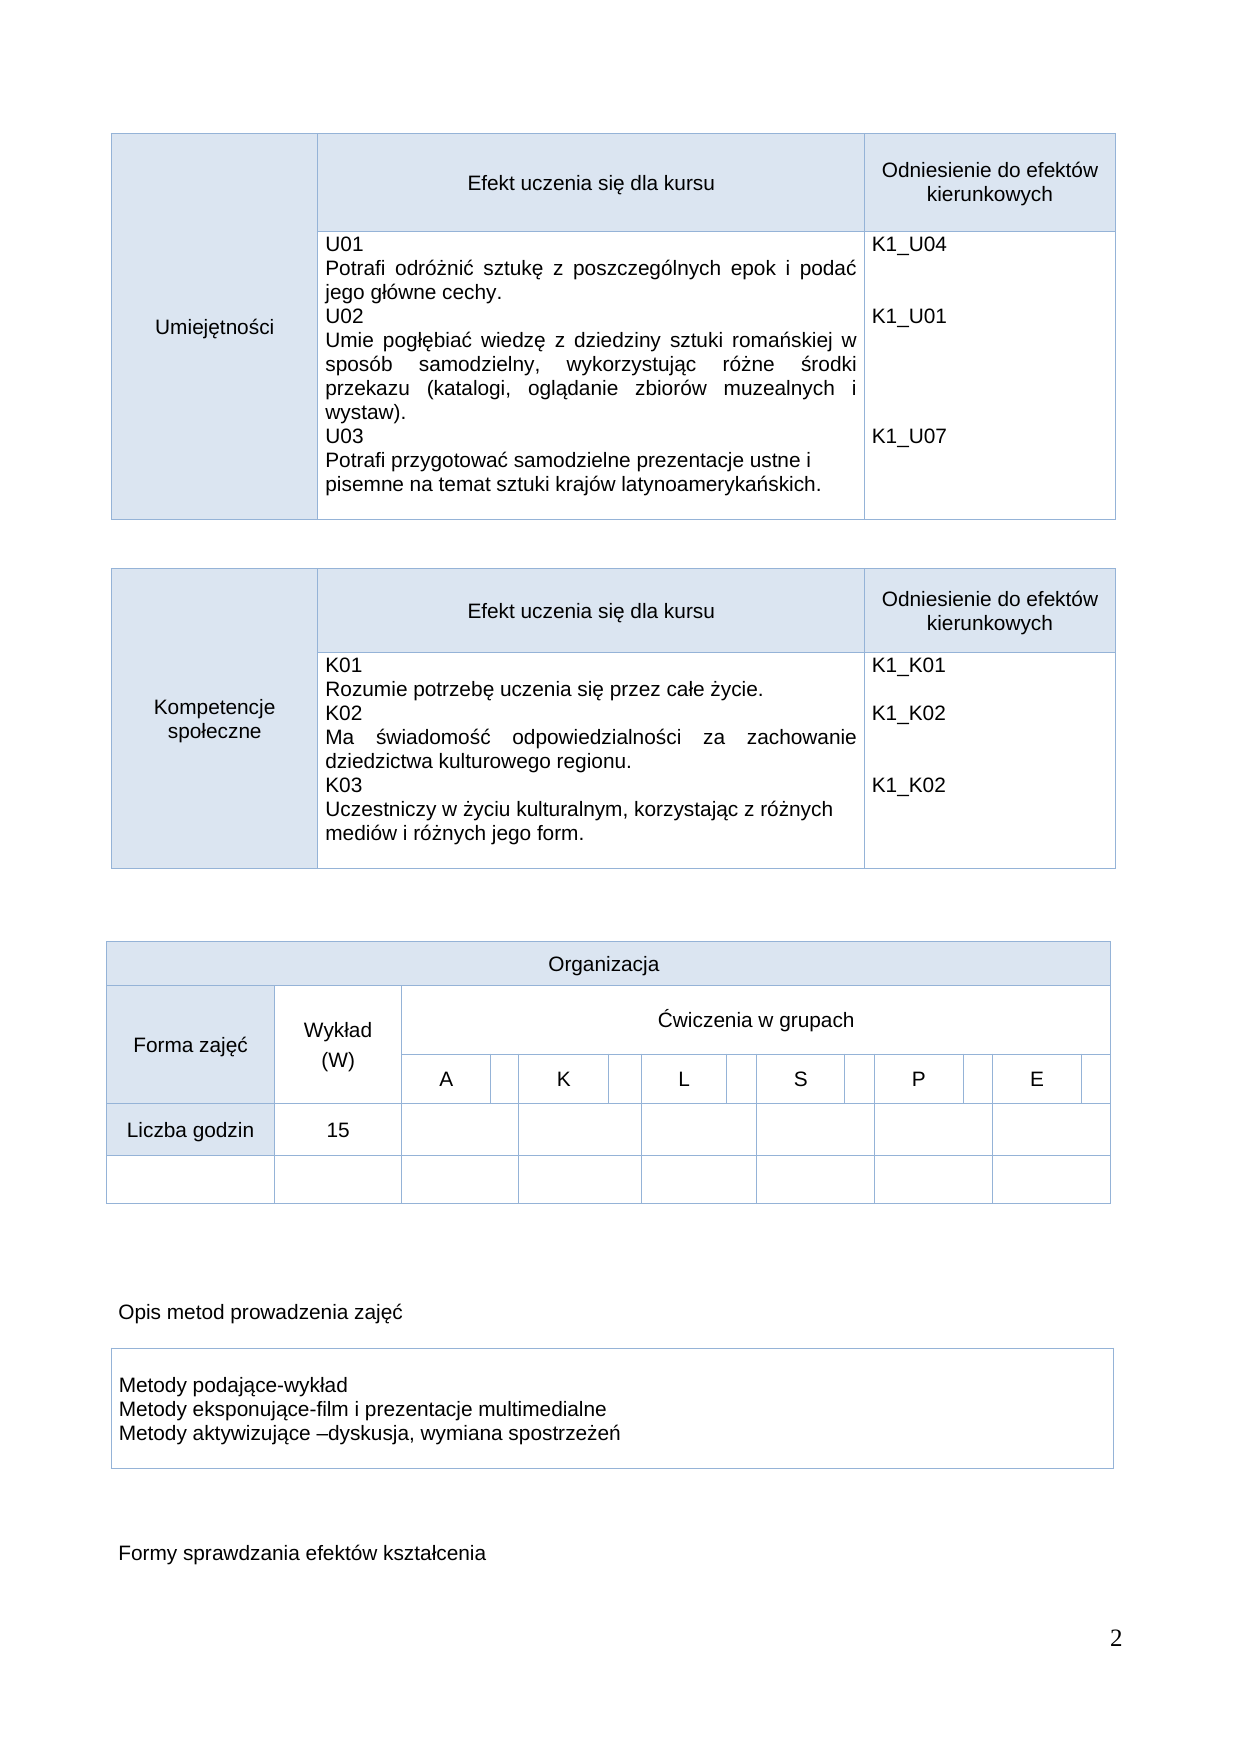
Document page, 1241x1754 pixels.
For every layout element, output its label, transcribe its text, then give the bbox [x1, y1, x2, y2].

table_cell S [757, 1055, 844, 1103]
table_header Odniesienie do efektów kierunkowych [865, 569, 1115, 652]
table_cell U01 Potrafi odróżnić sztukę z poszczególnych epok i podać jego główne cechy. U02 Umie pogłębiać wiedzę z dziedziny sztuki romańskiej w sposób samodzielny, wykorzystując różne środki przekazu (katalogi, oglądanie zbiorów muzealnych i wystaw). U03 Potrafi przygotować samodzielne prezentacje ustne i pisemne na temat sztuki krajów latynoamerykańskich. [318, 232, 864, 519]
table_cell [757, 1104, 874, 1155]
table_cell [875, 1156, 992, 1203]
table_cell Liczba godzin [107, 1104, 274, 1155]
table_cell [875, 1104, 992, 1155]
table_cell [642, 1104, 756, 1155]
table_cell 15 [275, 1104, 401, 1155]
text Formy sprawdzania efektów kształcenia [118, 1541, 1122, 1565]
table_cell K1_K01 K1_K02 K1_K02 [865, 653, 1115, 868]
table_cell [845, 1055, 874, 1103]
table_cell [609, 1055, 641, 1103]
table_cell Wykład (W) [275, 986, 401, 1103]
table_cell [642, 1156, 756, 1203]
table_header Metody podające-wykład Metody eksponujące-film i prezentacje multimedialne Metody aktywizujące –dyskusja, wymiana spostrzeżeń [112, 1349, 1113, 1468]
table_cell [964, 1055, 992, 1103]
table_cell Ćwiczenia w grupach [402, 986, 1110, 1053]
table_cell P [875, 1055, 963, 1103]
table_cell K1_U04 K1_U01 K1_U07 [865, 232, 1115, 519]
table_header Odniesienie do efektów kierunkowych [865, 134, 1115, 231]
table_cell [727, 1055, 756, 1103]
table_cell [107, 1156, 274, 1203]
table_cell K01 Rozumie potrzebę uczenia się przez całe życie. K02 Ma świadomość odpowiedzialności za zachowanie dziedzictwa kulturowego regionu. K03 Uczestniczy w życiu kulturalnym, korzystając z różnych mediów i różnych jego form. [318, 653, 864, 868]
table_cell [1082, 1055, 1110, 1103]
table_cell [993, 1156, 1110, 1203]
table_header Umiejętności [112, 134, 317, 519]
table_cell [402, 1104, 518, 1155]
table_cell [275, 1156, 401, 1203]
table_cell [519, 1156, 641, 1203]
text Opis metod prowadzenia zajęć [118, 1299, 1122, 1323]
table_cell [993, 1104, 1110, 1155]
table_cell A [402, 1055, 490, 1103]
table_header Efekt uczenia się dla kursu [318, 134, 864, 231]
table_cell [491, 1055, 518, 1103]
table_header Efekt uczenia się dla kursu [318, 569, 864, 652]
table_cell [757, 1156, 874, 1203]
table_cell [519, 1104, 641, 1155]
table_cell L [642, 1055, 726, 1103]
table_header Organizacja [107, 942, 1110, 985]
table_cell [402, 1156, 518, 1203]
table_cell Forma zajęć [107, 986, 274, 1103]
table_header Kompetencje społeczne [112, 569, 317, 868]
table_cell E [993, 1055, 1081, 1103]
table_cell K [519, 1055, 608, 1103]
